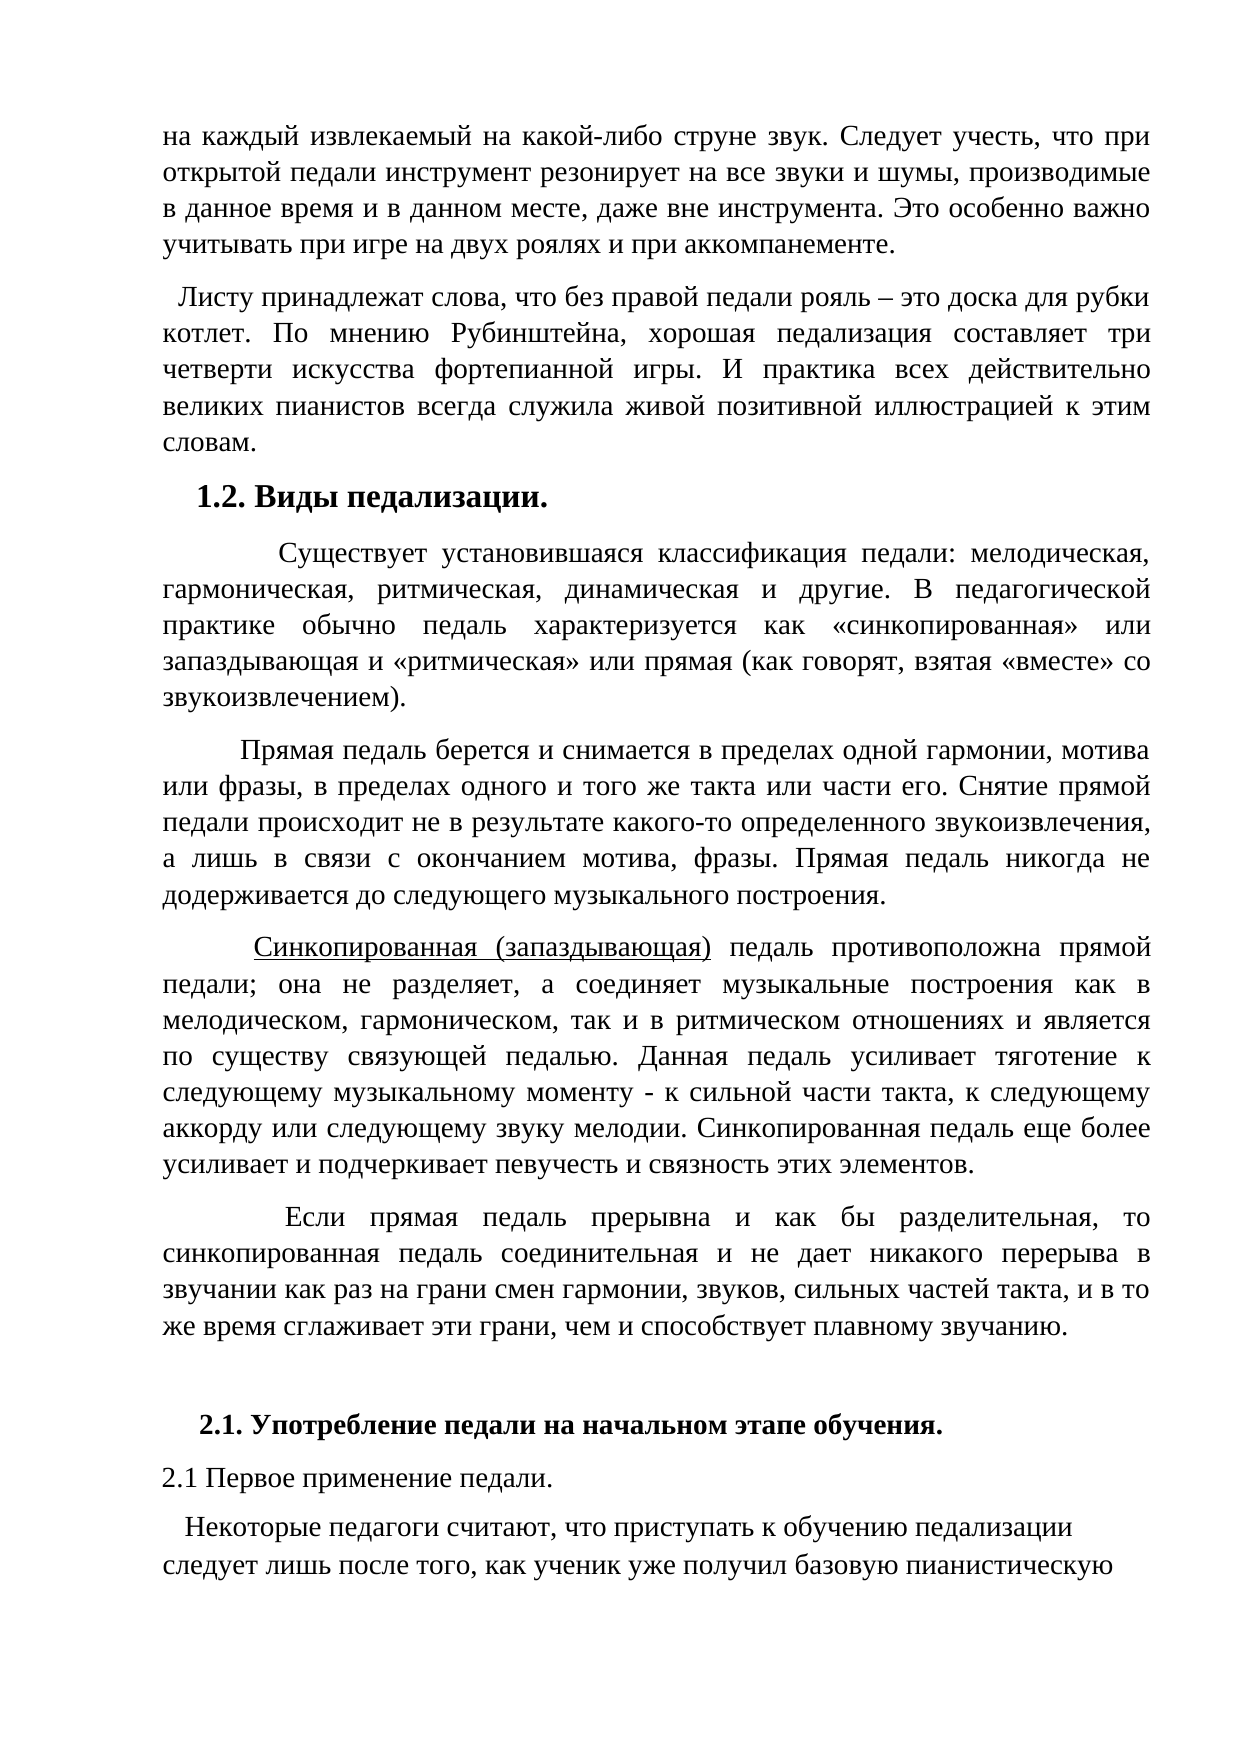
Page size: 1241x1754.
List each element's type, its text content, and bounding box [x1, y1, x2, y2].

subtitle 2.1 Первое применение педали. [161, 1460, 1152, 1494]
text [162, 118, 1152, 260]
text Синкопированная (запаздывающая) педаль противоположна прямой педали; она не разделяет, а соединяет музыкальные построения как в мелодическом, гармоническом, так и в ритмическом отношениях и является по существу связующей педалью. Данная педаль усиливает тяготение к следующему музыкальному моменту - к сильной части такта, к следующему аккорду или следующему звуку мелодии. Синкопированная педаль еще более усиливает и подчеркивает певучесть и связность этих элементов. [162, 929, 1152, 1180]
text 2.1. Употребление педали на начальном этапе обучения. [162, 1407, 1152, 1441]
text Если прямая педаль прерывна и как бы разделительная, то синкопированная педаль соединительная и не дает никакого перерыва в звучании как раз на грани смен гармонии, звуков, сильных частей такта, и в то же время сглаживает эти грани, чем и способствует плавному звучанию. [162, 1199, 1152, 1341]
text Прямая педаль берется и снимается в пределах одной гармонии, мотива или фразы, в пределах одного и того же такта или части его. Снятие прямой педали происходит не в результате какого-то определенного звукоизвлечения, а лишь в связи с окончанием мотива, фразы. Прямая педаль никогда не додерживается до следующего музыкального построения. [162, 732, 1152, 910]
text Листу принадлежат слова, что без правой педали рояль – это доска для рубки котлет. По мнению Рубинштейна, хорошая педализация составляет три четверти искусства фортепианной игры. И практика всех действительно великих пианистов всегда служила живой позитивной иллюстрацией к этим словам. [162, 279, 1152, 457]
text 1.2. Виды педализации. [162, 477, 1152, 515]
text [162, 1505, 1152, 1580]
text Существует установившаяся классификация педали: мелодическая, гармоническая, ритмическая, динамическая и другие. В педагогической практике обычно педаль характеризуется как «синкопированная» или запаздывающая и «ритмическая» или прямая (как говорят, взятая «вместе» со звукоизвлечением). [162, 535, 1152, 713]
